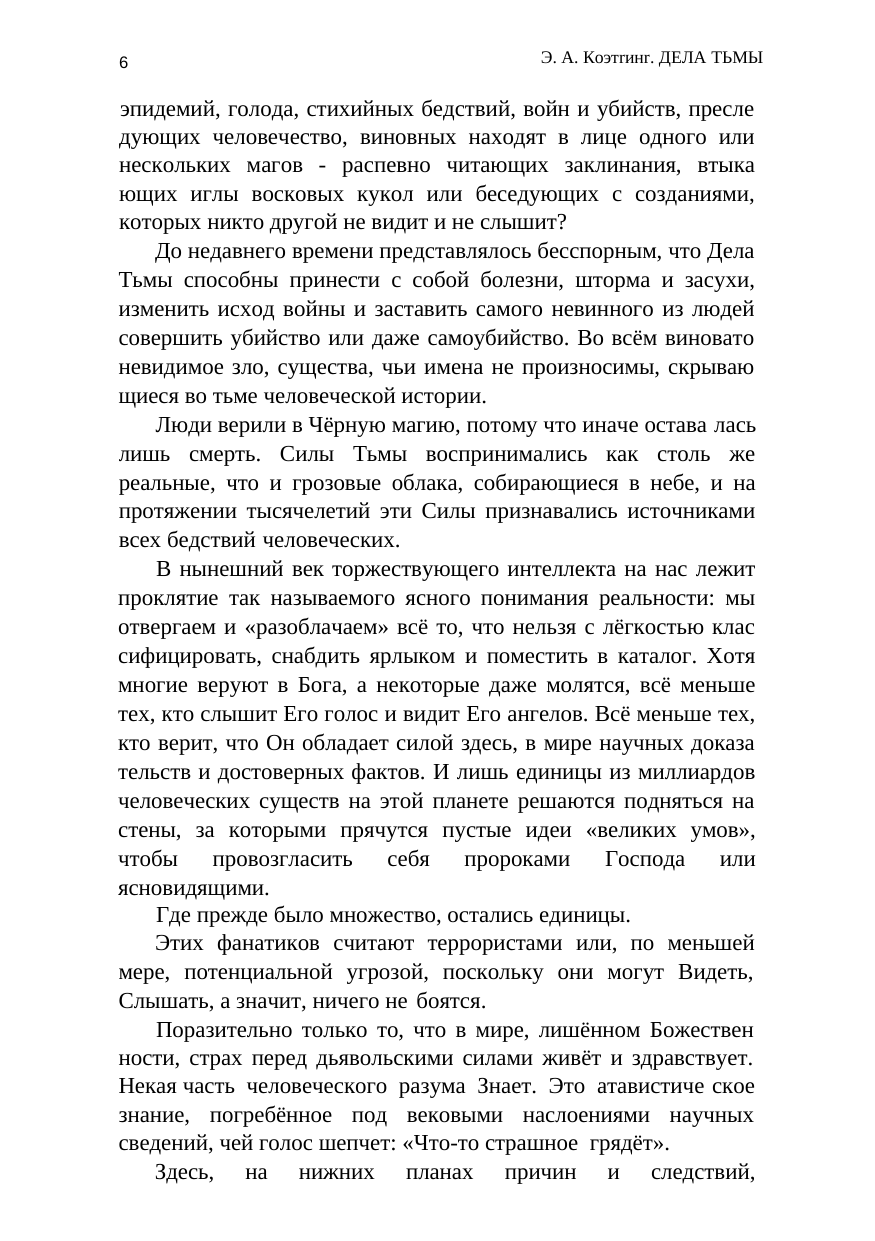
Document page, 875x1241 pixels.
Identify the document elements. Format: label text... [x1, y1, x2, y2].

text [118, 1158, 756, 1184]
text Люди верили в Чёрную магию, потому что иначе остава­ лась лишь смерть. Силы Тьмы воспринимались как столь же реальные, что и грозовые облака, собирающиеся в небе, и на протяжении тысячелетий эти Силы признавались источниками всех бедствий человеческих. [118, 411, 756, 553]
text В нынешний век торжествующего интеллекта на нас лежит проклятие так называемого ясного понимания реальности: мы отвергаем и «разоблачаем» всё то, что нельзя с лёгкостью клас­ сифицировать, снабдить ярлыком и поместить в каталог. Хотя многие веруют в Бога, а некоторые даже молятся, всё меньше тех, кто слышит Его голос и видит Его ангелов. Всё меньше тех, кто верит, что Он обладает силой здесь, в мире научных доказа­ тельств и достоверных фактов. И лишь единицы из миллиардов человеческих существ на этой планете решаются подняться на стены, за которыми прячутся пустые идеи «великих умов», чтобы провозгласить себя пророками Господа или ясновидящими. [118, 555, 756, 900]
text 6 Э. А. Коэтrинr. ДЕЛА ТЬМЫ [119, 47, 799, 72]
text Где прежде было множество, остались единицы. [156, 903, 799, 928]
text Этих фанатиков считают террористами или, по меньшей мере, потенциальной угрозой, поскольку они могут Видеть, Слышать, а значит, ничего не боятся. [118, 929, 754, 1013]
text До недавнего времени представлялось бесспорным, что Дела Тьмы способны принести с собой болезни, шторма и засухи, изменить исход войны и заставить самого невинного из людей совершить убийство или даже самоубийство. Во всём виновато невидимое зло, существа, чьи имена не произносимы, скрываю­ щиеся во тьме человеческой истории. [118, 237, 756, 408]
text эпидемий, голода, стихийных бедствий, войн и убийств, пресле­ дующих человечество, виновных находят в лице одного или нескольких магов - распевно читающих заклинания, втыка­ ющих иглы восковых кукол или беседующих с созданиями, которых никто другой не видит и не слышит? [119, 95, 756, 235]
text Поразительно только то, что в мире, лишённом Божествен­ ности, страх перед дьявольскими силами живёт и здравствует. Некая часть человеческого разума Знает. Это атавистиче­ ское знание, погребённое под вековыми наслоениями научных сведений, чей голос шепчет: «Что-то страшное грядёт». [118, 1016, 755, 1156]
